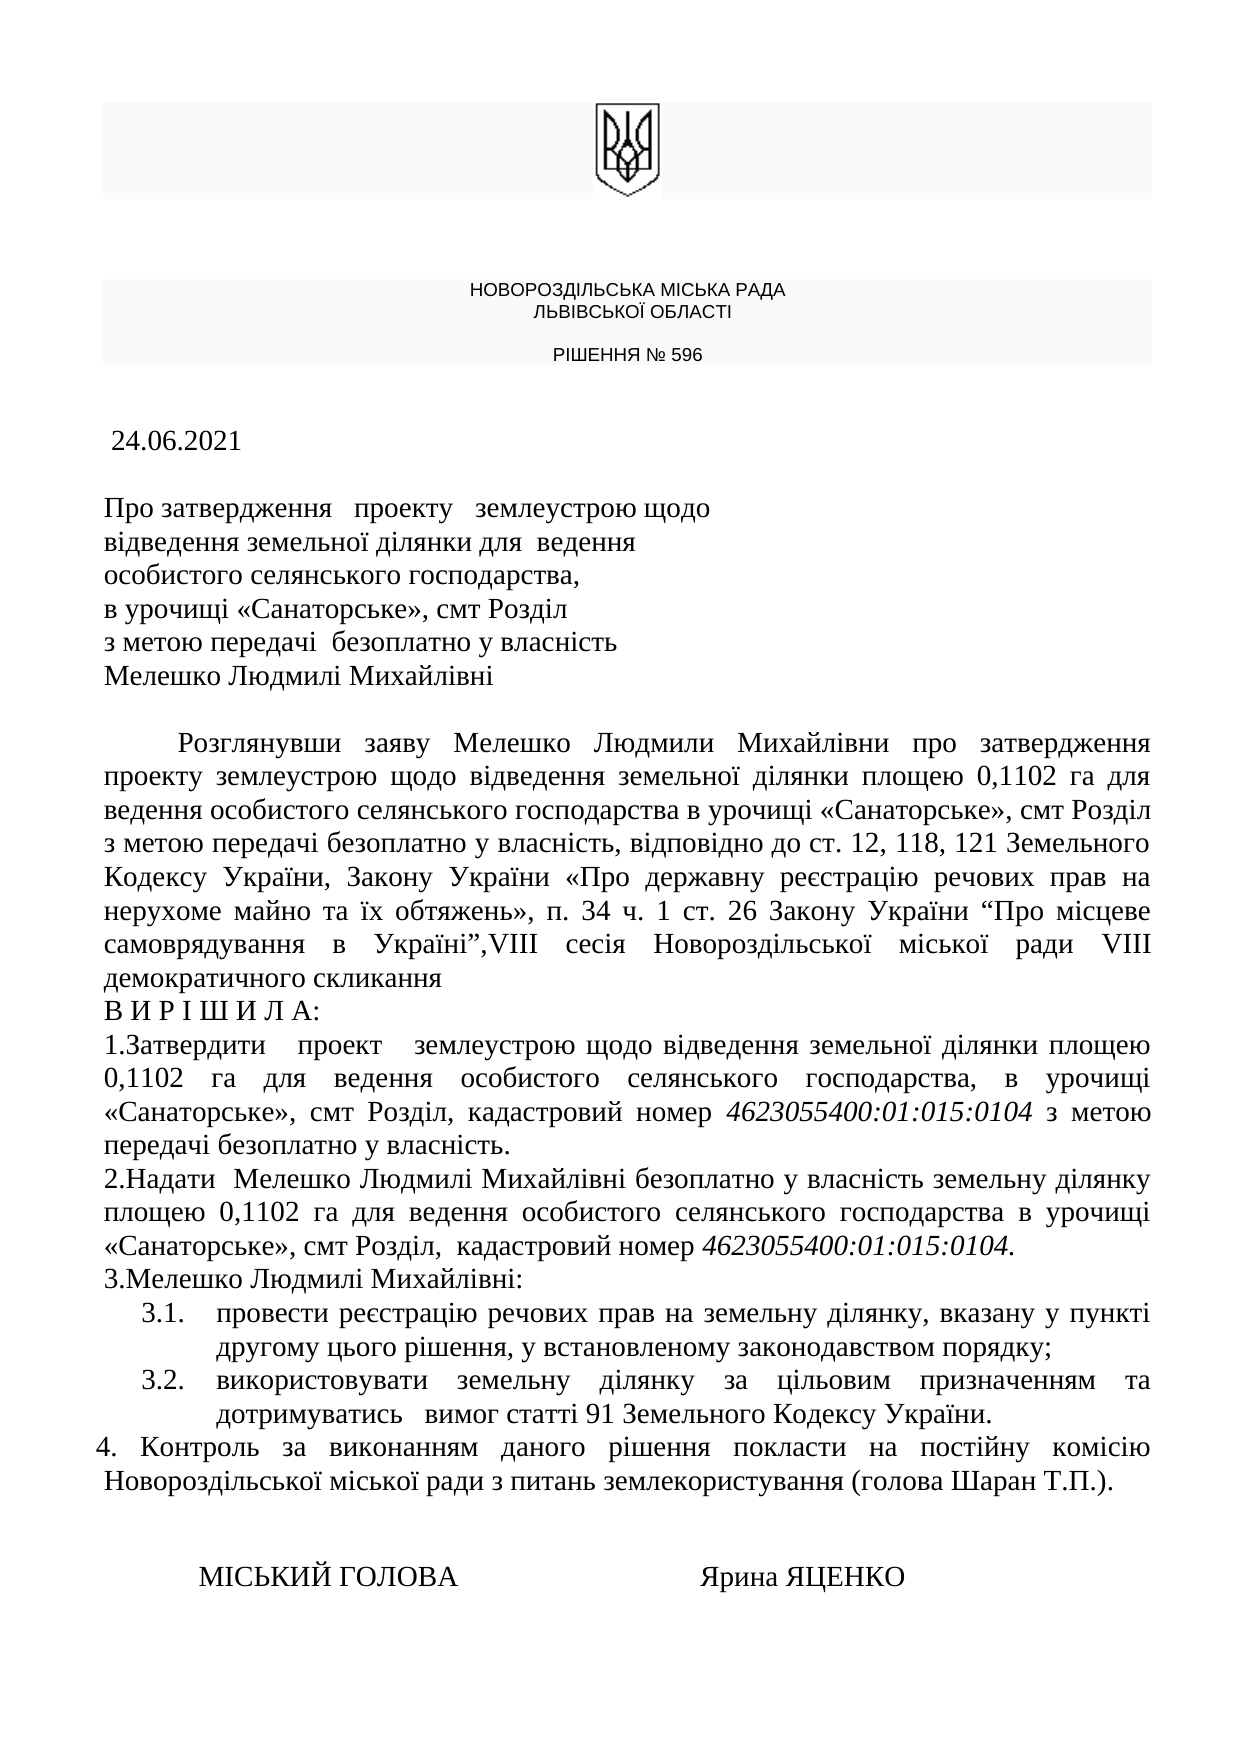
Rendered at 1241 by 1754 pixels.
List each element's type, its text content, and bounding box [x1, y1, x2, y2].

list провести реєстрацію речових прав на земельну ділянку, вказану у пункті другому цього рішення, у встановленому законодавством порядку; [141, 1295, 1152, 1362]
list 2.Надати Мелешко Людмилі Михайлівні безоплатно у власність земельну ділянку площею 0,1102 га для ведення особистого селянського господарства в урочищі «Санаторське», смт Розділ, кадастровий номер 4623055400:01:015:0104. [103, 1161, 1152, 1262]
text Про затвердження проекту землеустрою щодо [103, 490, 842, 524]
text 4. Контроль за виконанням даного рішення покласти на постійну комісію Новороздільської міської ради з питань землекористування (голова Шаран Т.П.). [96, 1429, 1152, 1496]
list 1.Затвердити проект землеустрою щодо відведення земельної ділянки площею 0,1102 га для ведення особистого селянського господарства, в урочищі «Санаторське», смт Розділ, кадастровий номер 4623055400:01:015:0104 з метою передачі безоплатно у власність. [103, 1027, 1152, 1161]
text Розглянувши заяву Мелешко Людмили Михайлівни про затвердження проекту землеустрою щодо відведення земельної ділянки площею 0,1102 га для ведення особистого селянського господарства в урочищі «Санаторське», смт Розділ з метою передачі безоплатно у власність, відповідно до ст. 12, 118, 121 Земельного Кодексу України, Закону України «Про державну реєстрацію речових прав на нерухоме майно та їх обтяжень», п. 34 ч. 1 ст. 26 Закону України “Про місцеве самоврядування в Україні”,VIII сесія Новороздільської міської ради VIIІ демократичного скликання [103, 725, 1152, 993]
picture [593, 102, 663, 200]
text В И Р І Ш И Л А: [103, 993, 1152, 1027]
text НОВОРОЗДІЛЬСЬКА МІСЬКА РАДА ЛЬВІВСЬКОЇ ОБЛАСТІ РІШЕННЯ № 596 [103, 279, 1152, 365]
text особистого селянського господарства, [103, 557, 842, 591]
text 3.Мелешко Людмилі Михайлівні: [103, 1262, 842, 1295]
list використовувати земельну ділянку за цільовим призначенням та дотримуватись вимог статті 91 Земельного Кодексу України. [141, 1362, 1152, 1429]
text з метою передачі безоплатно у власність [103, 624, 842, 658]
text 24.06.2021 [103, 423, 1152, 457]
text відведення земельної ділянки для ведення [103, 524, 842, 557]
text Мелешко Людмилі Михайлівні [103, 658, 842, 691]
text в урочищі «Санаторське», смт Розділ [103, 591, 842, 624]
text МІСЬКИЙ ГОЛОВА Ярина ЯЦЕНКО [103, 1563, 1152, 1592]
